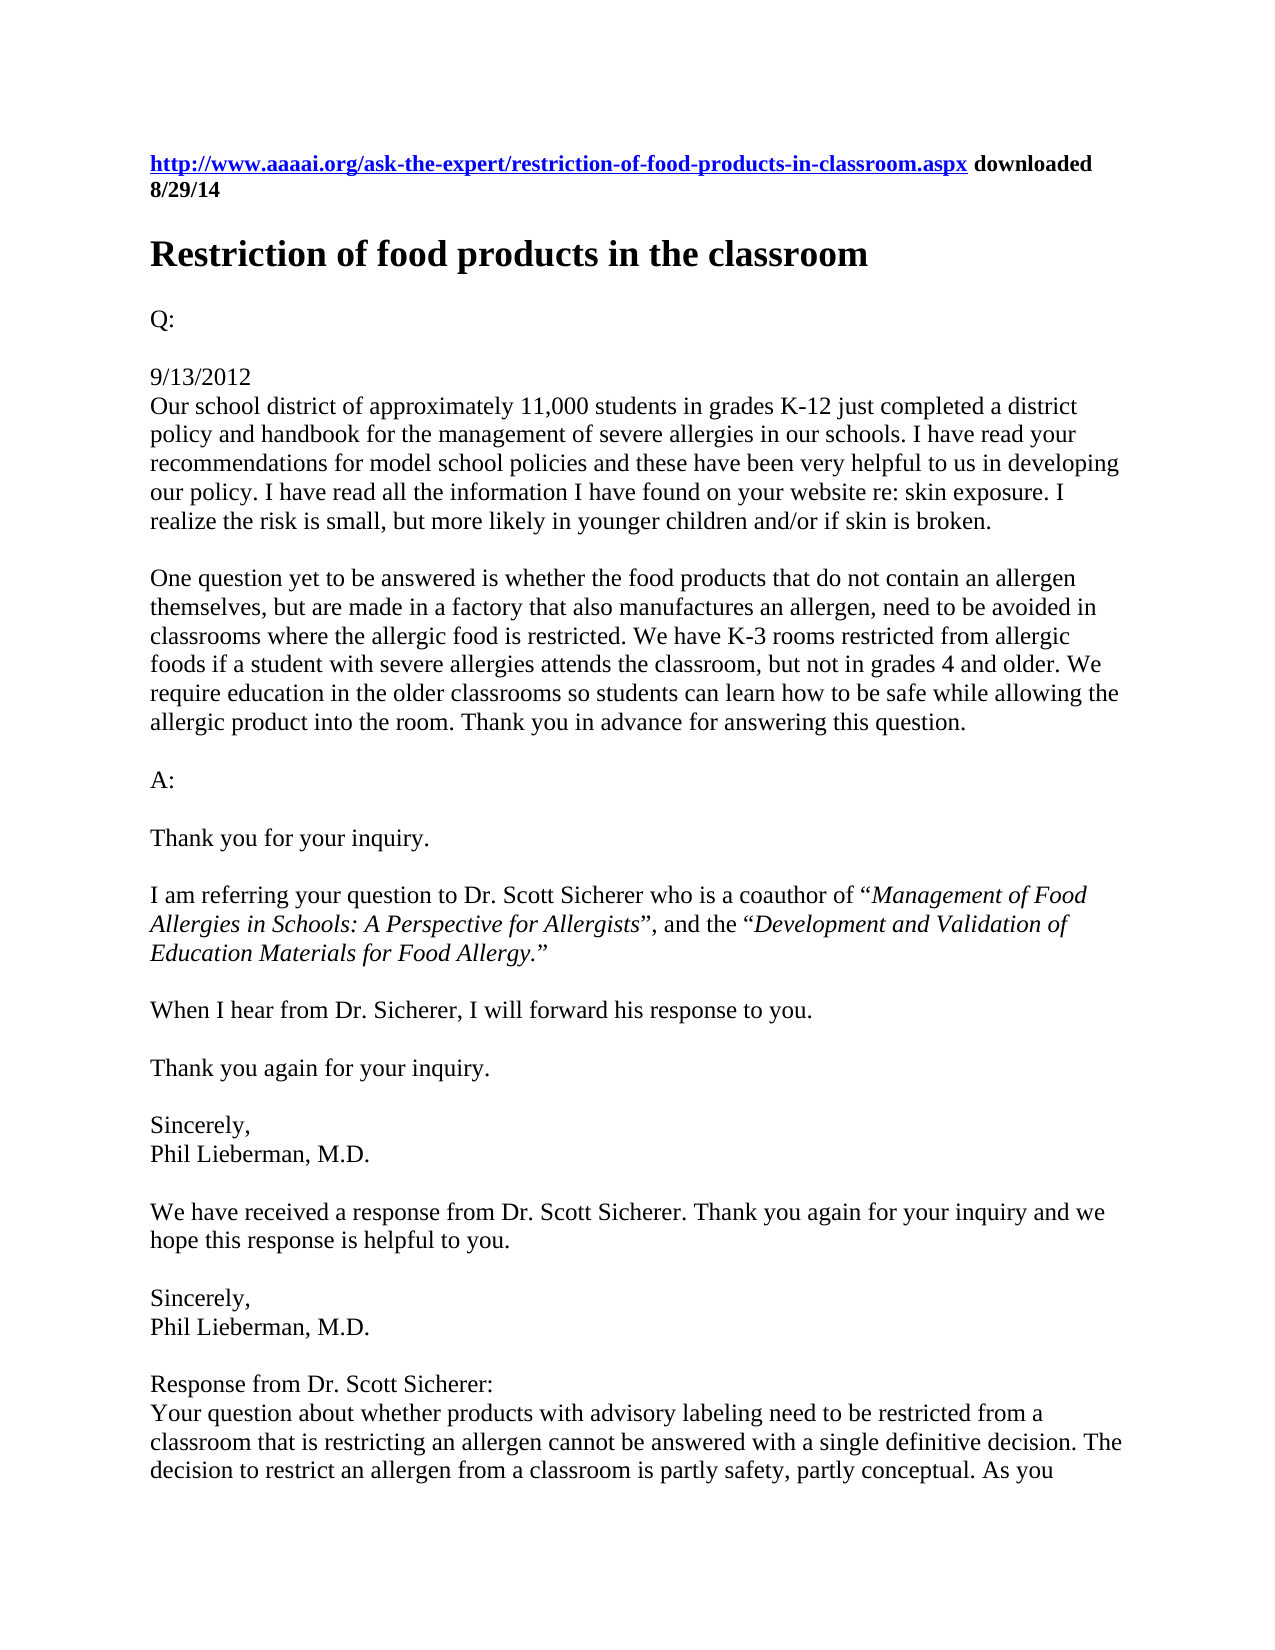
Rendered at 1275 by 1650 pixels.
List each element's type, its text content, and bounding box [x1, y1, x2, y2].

text A: [150, 765, 1125, 794]
text http://www.aaaai.org/ask-the-expert/restriction-of-food-products-in-classroom.aspx downloaded 8/29/14 [150, 150, 1125, 203]
text Restriction of food products in the classroom [150, 232, 1125, 275]
text Q: [150, 304, 1125, 333]
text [150, 823, 1125, 1484]
text 9/13/2012 Our school district of approximately 11,000 students in grades K-12 just completed a district policy and handbook for the management of severe allergies in our schools. I have read your recommendations for model school policies and these have been very helpful to us in developing our policy. I have read all the information I have found on your website re: skin exposure. I realize the risk is small, but more likely in younger children and/or if skin is broken. One question yet to be answered is whether the food products that do not contain an allergen themselves, but are made in a factory that also manufactures an allergen, need to be avoided in classrooms where the allergic food is restricted. We have K-3 rooms restricted from allergic foods if a student with severe allergies attends the classroom, but not in grades 4 and older. We require education in the older classrooms so students can learn how to be safe while allowing the allergic product into the room. Thank you in advance for answering this question. [150, 362, 1125, 736]
